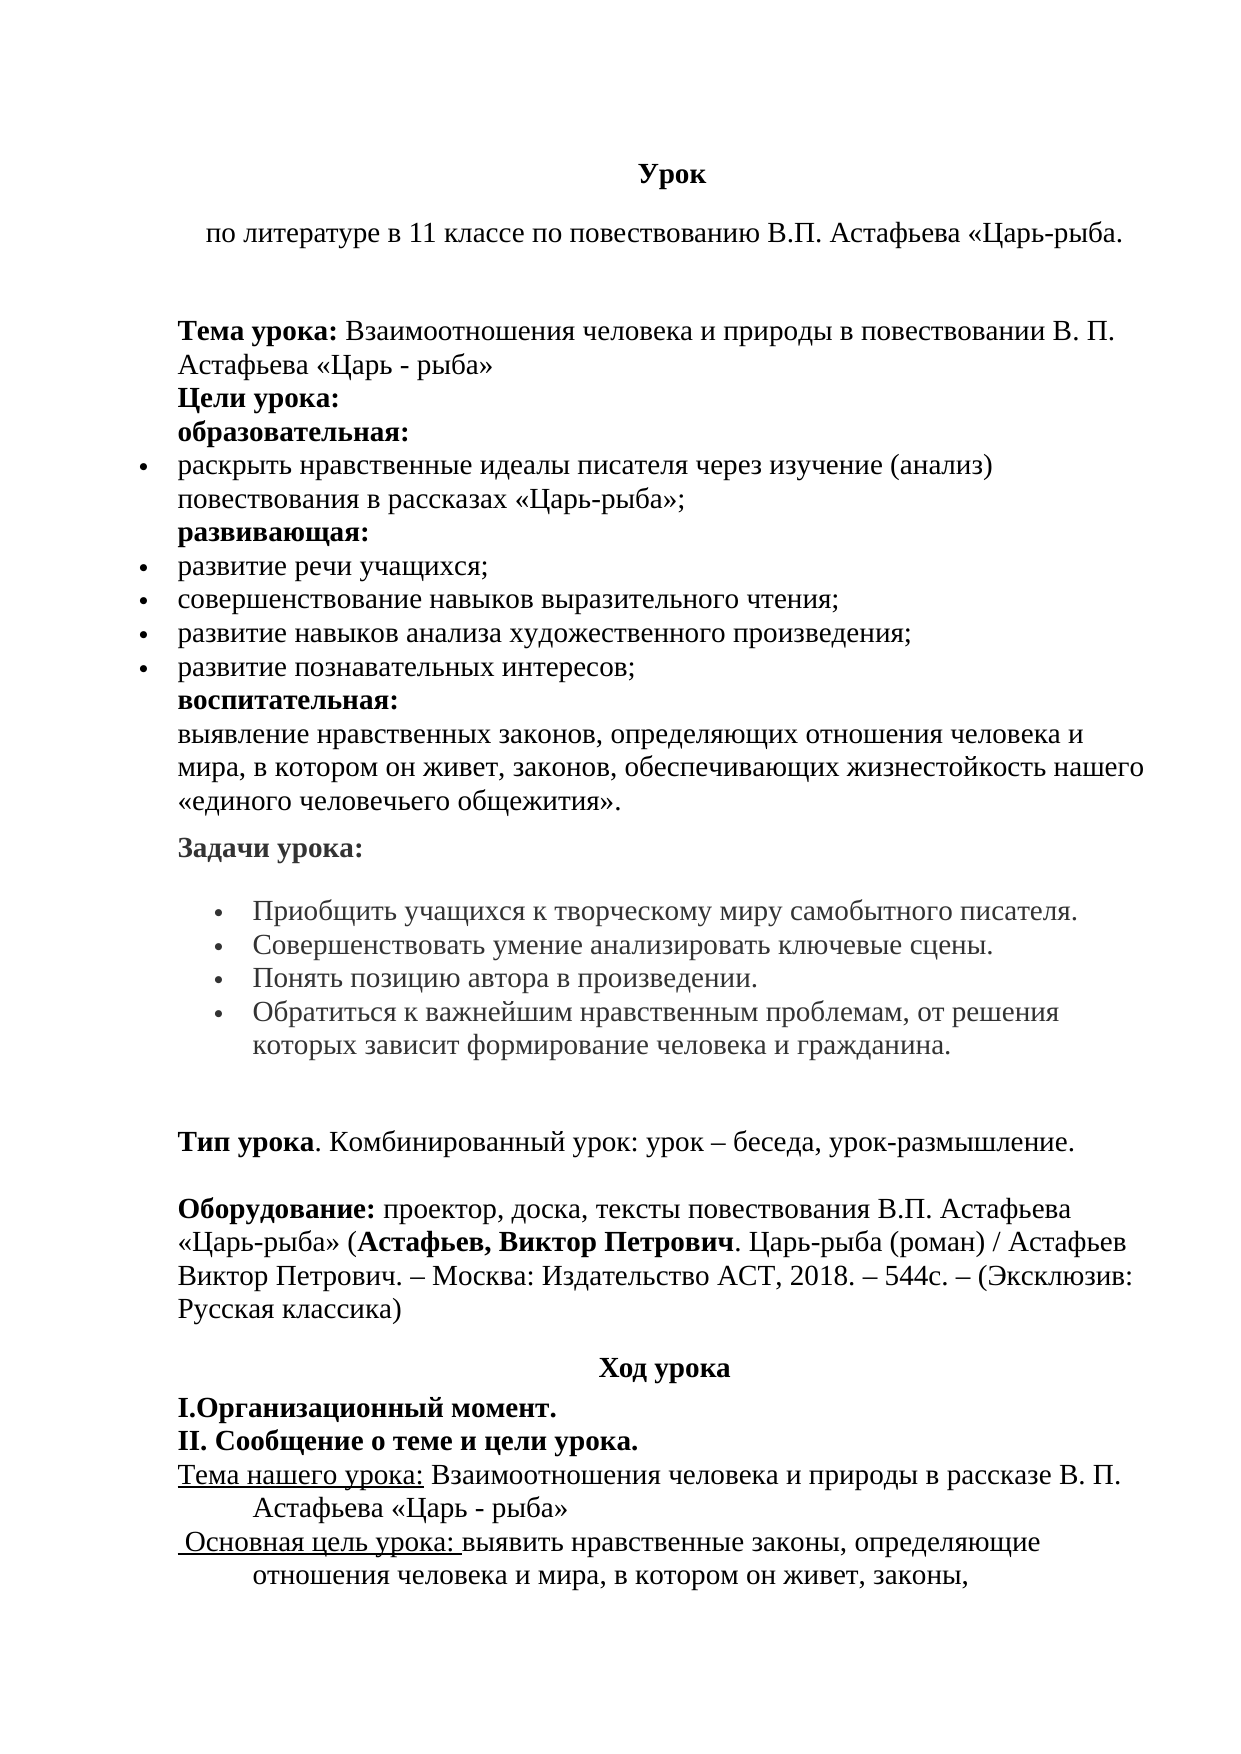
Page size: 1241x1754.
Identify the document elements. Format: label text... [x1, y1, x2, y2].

text воспитательная: [177, 682, 1152, 716]
list совершенствование навыков выразительного чтения; [140, 582, 1152, 615]
list Совершенствовать умение анализировать ключевые сцены. [215, 927, 1152, 960]
list раскрыть нравственные идеалы писателя через изучение (анализ) повествования в рассказах «Царь-рыба»; [140, 447, 1152, 514]
list развитие познавательных интересов; [140, 649, 1152, 682]
text Тема нашего урока: Взаимоотношения человека и природы в рассказе В. П. Астафьева «Царь - рыба» [177, 1457, 1152, 1524]
text образовательная: [177, 414, 1152, 447]
text Задачи урока: [177, 831, 1152, 864]
text I.Организационный момент. [177, 1390, 1152, 1423]
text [177, 1524, 1152, 1591]
list развитие навыков анализа художественного произведения; [140, 615, 1152, 649]
list развитие речи учащихся; [140, 548, 1152, 582]
text Тип урока. Комбинированный урок: урок – беседа, урок-размышление. [177, 1124, 1152, 1157]
list Обратиться к важнейшим нравственным проблемам, от решения которых зависит формирование человека и гражданина. [215, 994, 1152, 1061]
list Приобщить учащихся к творческому миру самобытного писателя. [215, 893, 1152, 927]
text Оборудование: проектор, доска, тексты повествования В.П. Астафьева «Царь-рыба» (Астафьев, Виктор Петрович. Царь-рыба (роман) / Астафьев Виктор Петрович. – Москва: Издательство АСТ, 2018. – 544с. – (Эксклюзив: Русская классика) [177, 1191, 1152, 1325]
text Цели урока: [177, 380, 1152, 414]
text Тема урока: Взаимоотношения человека и природы в повествовании В. П. Астафьева «Царь - рыба» [177, 313, 1152, 380]
text развивающая: [177, 514, 1152, 548]
title по литературе в 11 классе по повествованию В.П. Астафьева «Царь-рыба. [177, 215, 1152, 248]
list Урок [192, 118, 1152, 190]
title Ход урока [177, 1350, 1152, 1383]
list Понять позицию автора в произведении. [215, 960, 1152, 994]
text выявление нравственных законов, определяющих отношения человека и мира, в котором он живет, законов, обеспечивающих жизнестойкость нашего «единого человечьего общежития». [177, 716, 1152, 816]
text II. Сообщение о теме и цели урока. [177, 1423, 1152, 1457]
